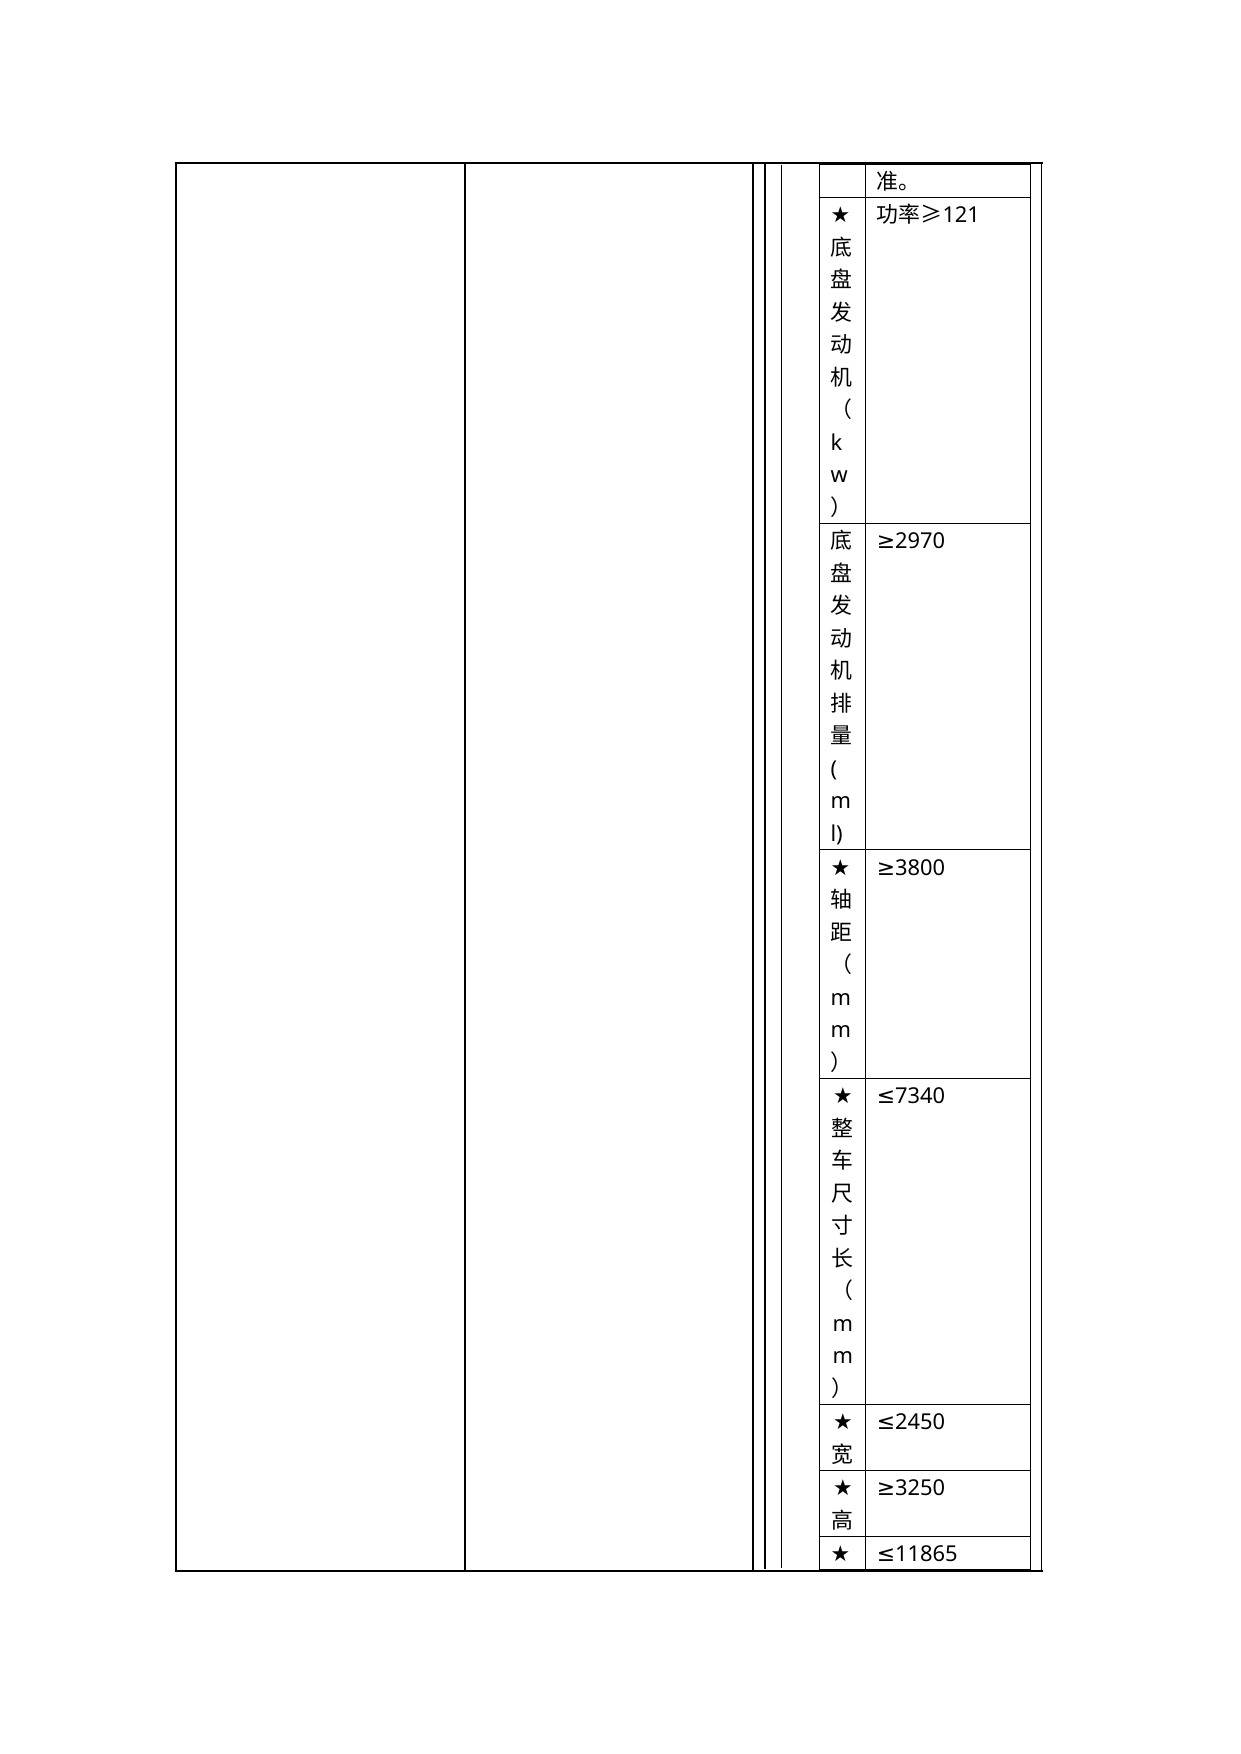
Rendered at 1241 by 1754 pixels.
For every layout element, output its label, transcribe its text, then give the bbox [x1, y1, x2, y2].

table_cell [866, 1537, 1030, 1569]
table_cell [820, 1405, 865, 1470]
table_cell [754, 164, 819, 1570]
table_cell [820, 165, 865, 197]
table_cell 1 [177, 164, 464, 1570]
table_cell ▲ [466, 164, 752, 1570]
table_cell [1031, 164, 1041, 1570]
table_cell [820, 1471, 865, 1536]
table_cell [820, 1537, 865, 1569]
